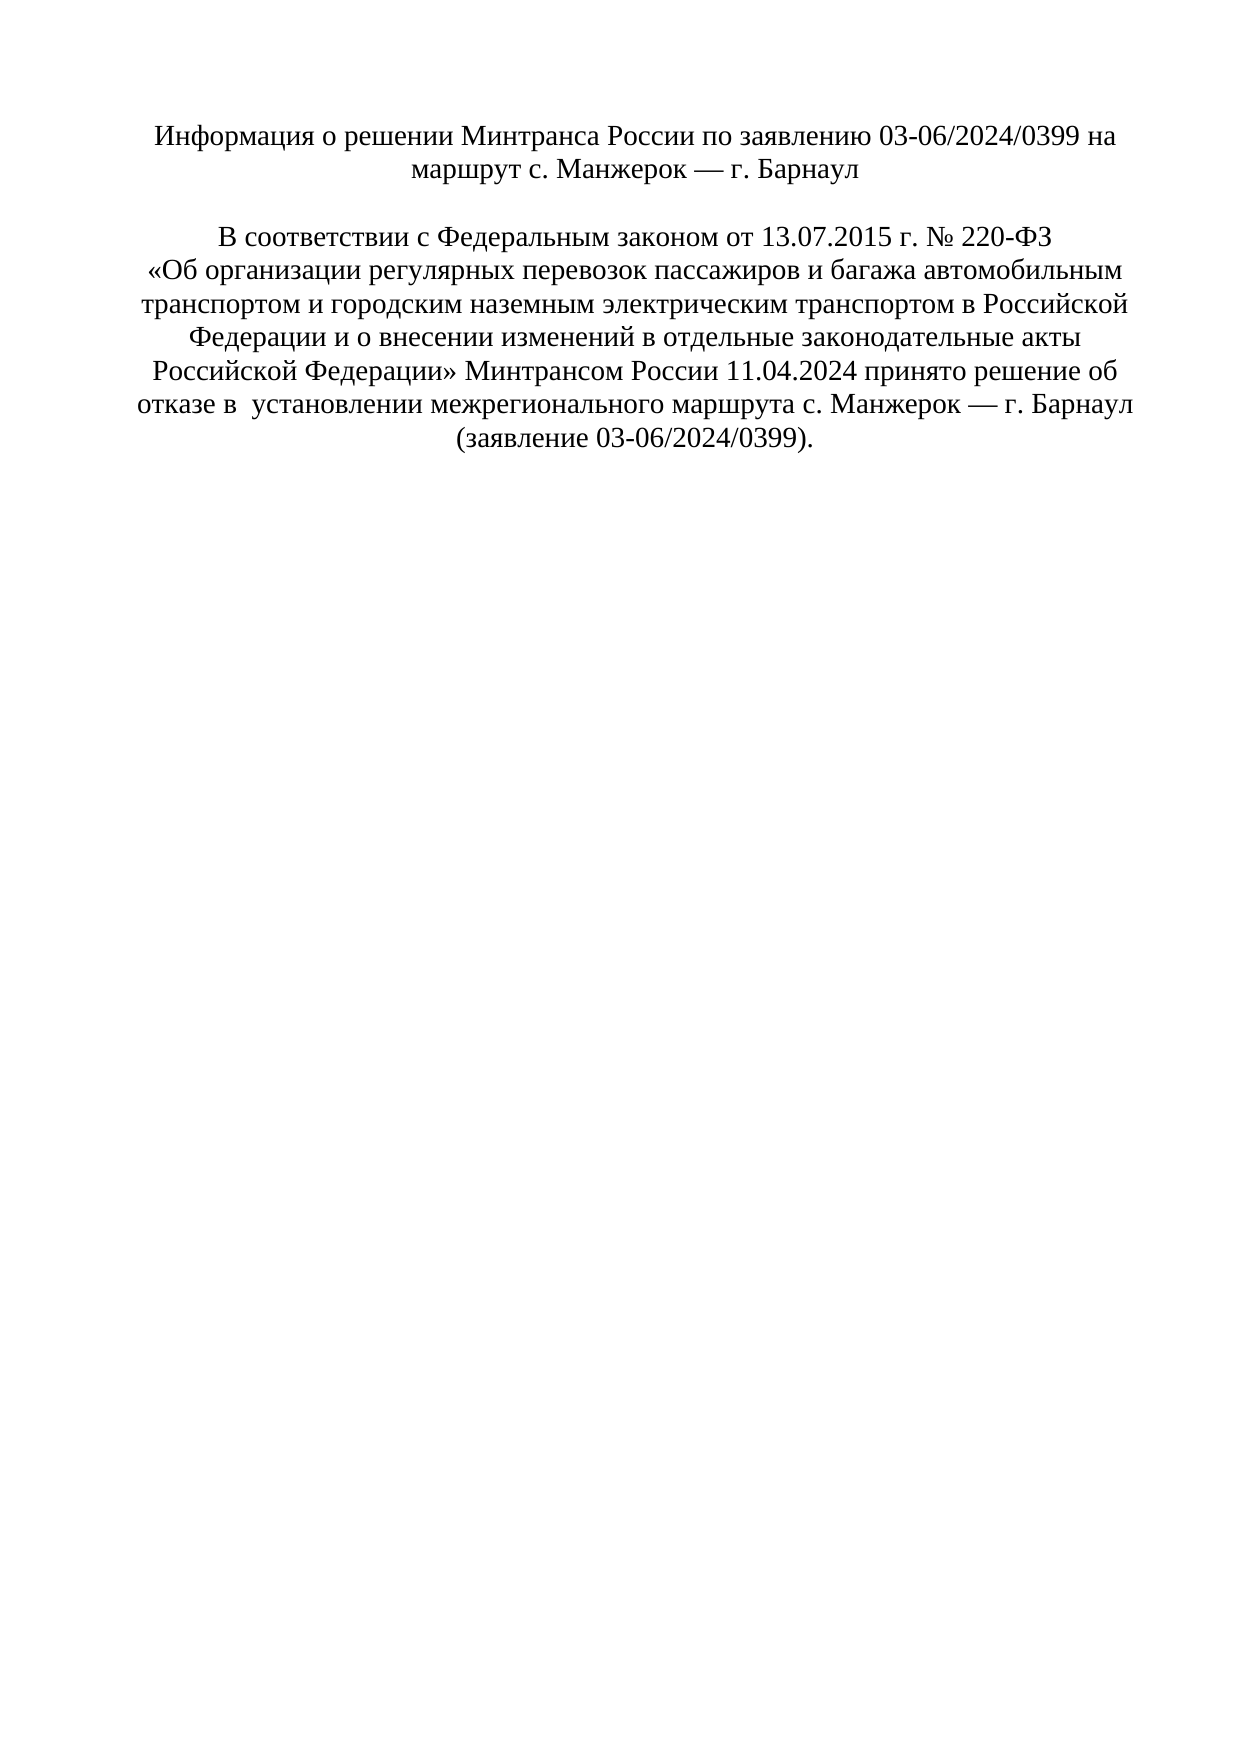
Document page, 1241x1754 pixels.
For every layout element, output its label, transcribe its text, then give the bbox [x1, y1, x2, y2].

text Информация о решении Минтранса России по заявлению 03-06/2024/0399 на маршрут с. Манжерок — г. Барнаул [118, 118, 1152, 185]
text В соответствии с Федеральным законом от 13.07.2015 г. № 220-ФЗ «Об организации регулярных перевозок пассажиров и багажа автомобильным транспортом и городским наземным электрическим транспортом в Российской Федерации и о внесении изменений в отдельные законодательные акты Российской Федерации» Минтрансом России 11.04.2024 принято решение об отказе в установлении межрегионального маршрута с. Манжерок — г. Барнаул (заявление 03-06/2024/0399). [118, 219, 1152, 453]
